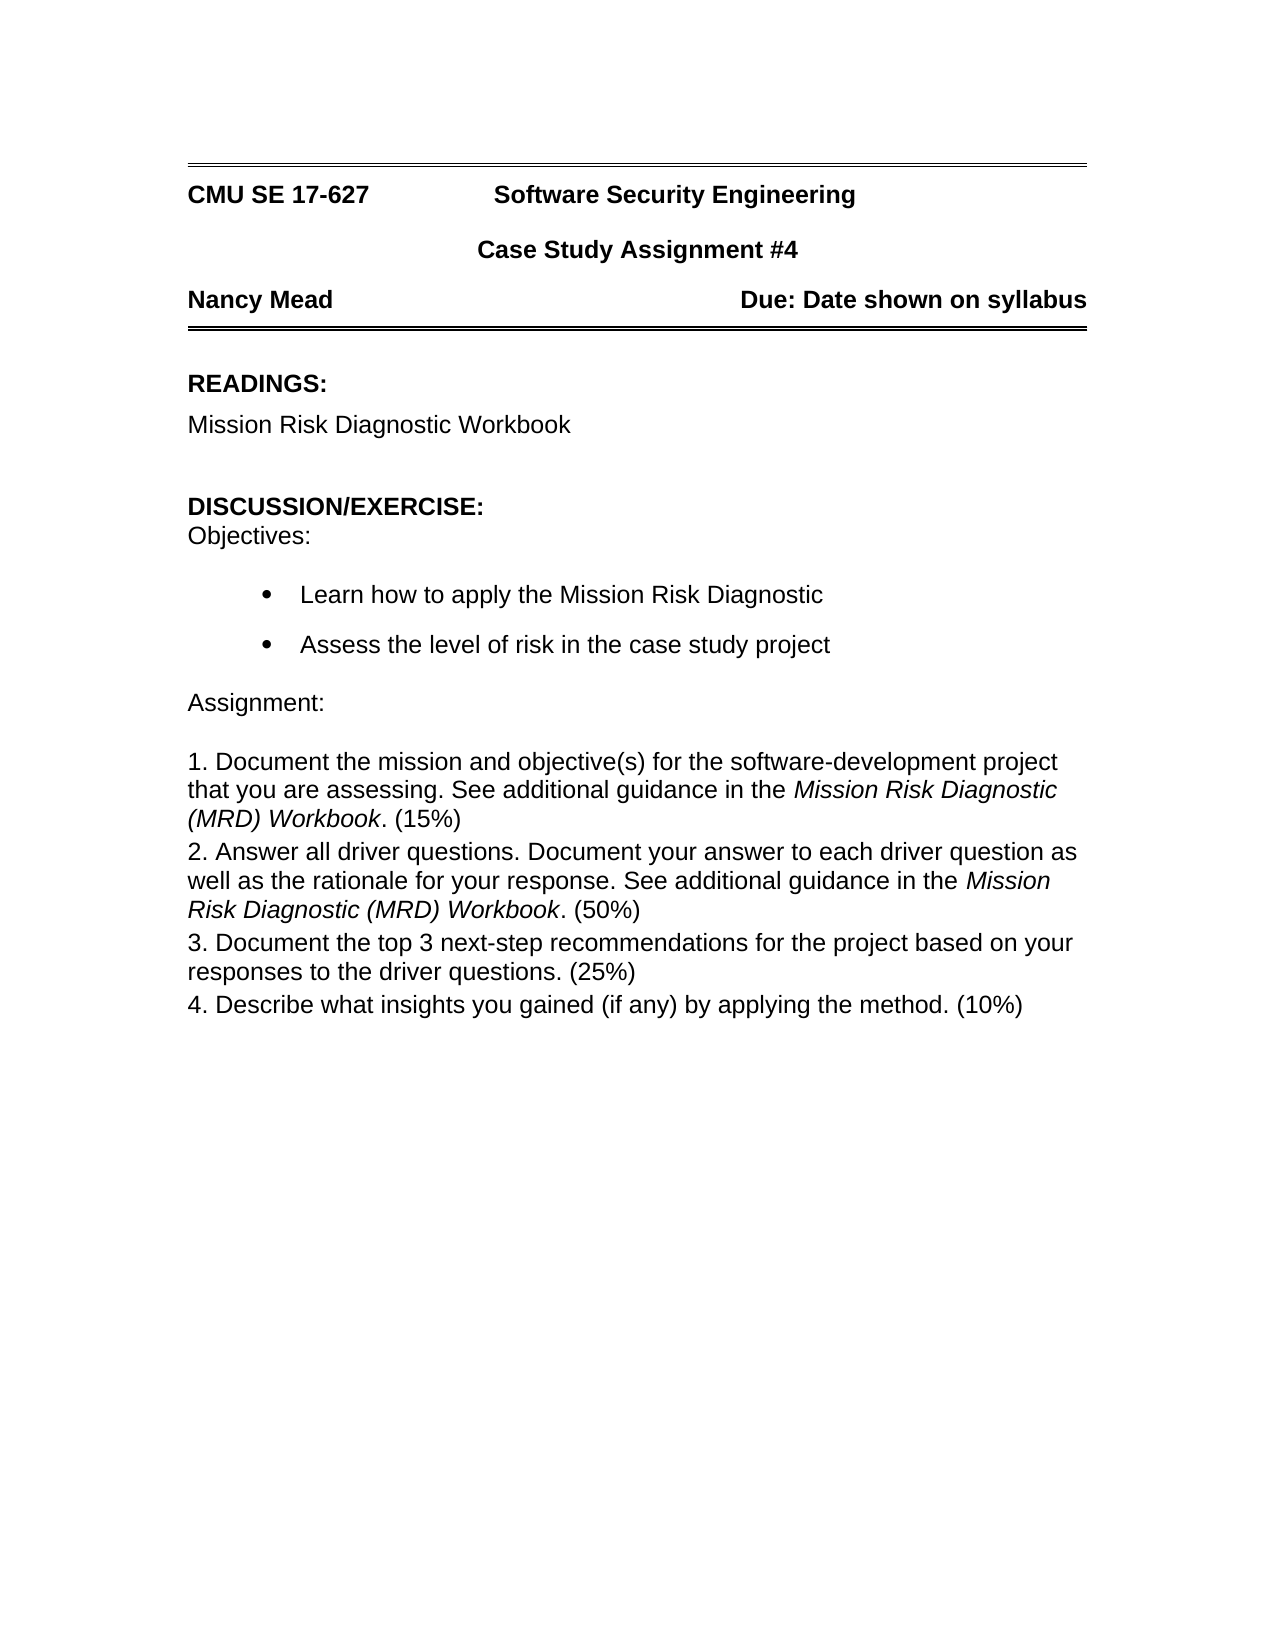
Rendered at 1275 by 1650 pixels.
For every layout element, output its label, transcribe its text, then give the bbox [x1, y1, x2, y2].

text Nancy Mead Due: Date shown on syllabus [187, 285, 1087, 331]
text 3. Document the top 3 next-step recommendations for the project based on your responses to the driver questions. (25%) [187, 928, 1087, 985]
text 2. Answer all driver questions. Document your answer to each driver question as well as the rationale for your response. See additional guidance in the Mission Risk Diagnostic (MRD) Workbook. (50%) [187, 837, 1087, 923]
list Assess the level of risk in the case study project [262, 630, 1087, 659]
text CMU SE 17-627 Software Security Engineering [187, 167, 1087, 208]
text Objectives: [187, 521, 1087, 550]
text 1. Document the mission and objective(s) for the software-development project that you are assessing. See additional guidance in the Mission Risk Diagnostic (MRD) Workbook. (15%) [187, 747, 1087, 833]
text Assignment: [187, 688, 1087, 717]
title Case Study Assignment #4 [187, 236, 1087, 264]
text Mission Risk Diagnostic Workbook [187, 410, 1087, 438]
list Learn how to apply the Mission Risk Diagnostic [262, 580, 1087, 609]
text : [187, 368, 1087, 397]
text 4. Describe what insights you gained (if any) by applying the method. (10%) [187, 990, 1087, 1018]
text DISCUSSION/EXERCISE: [187, 492, 1087, 521]
